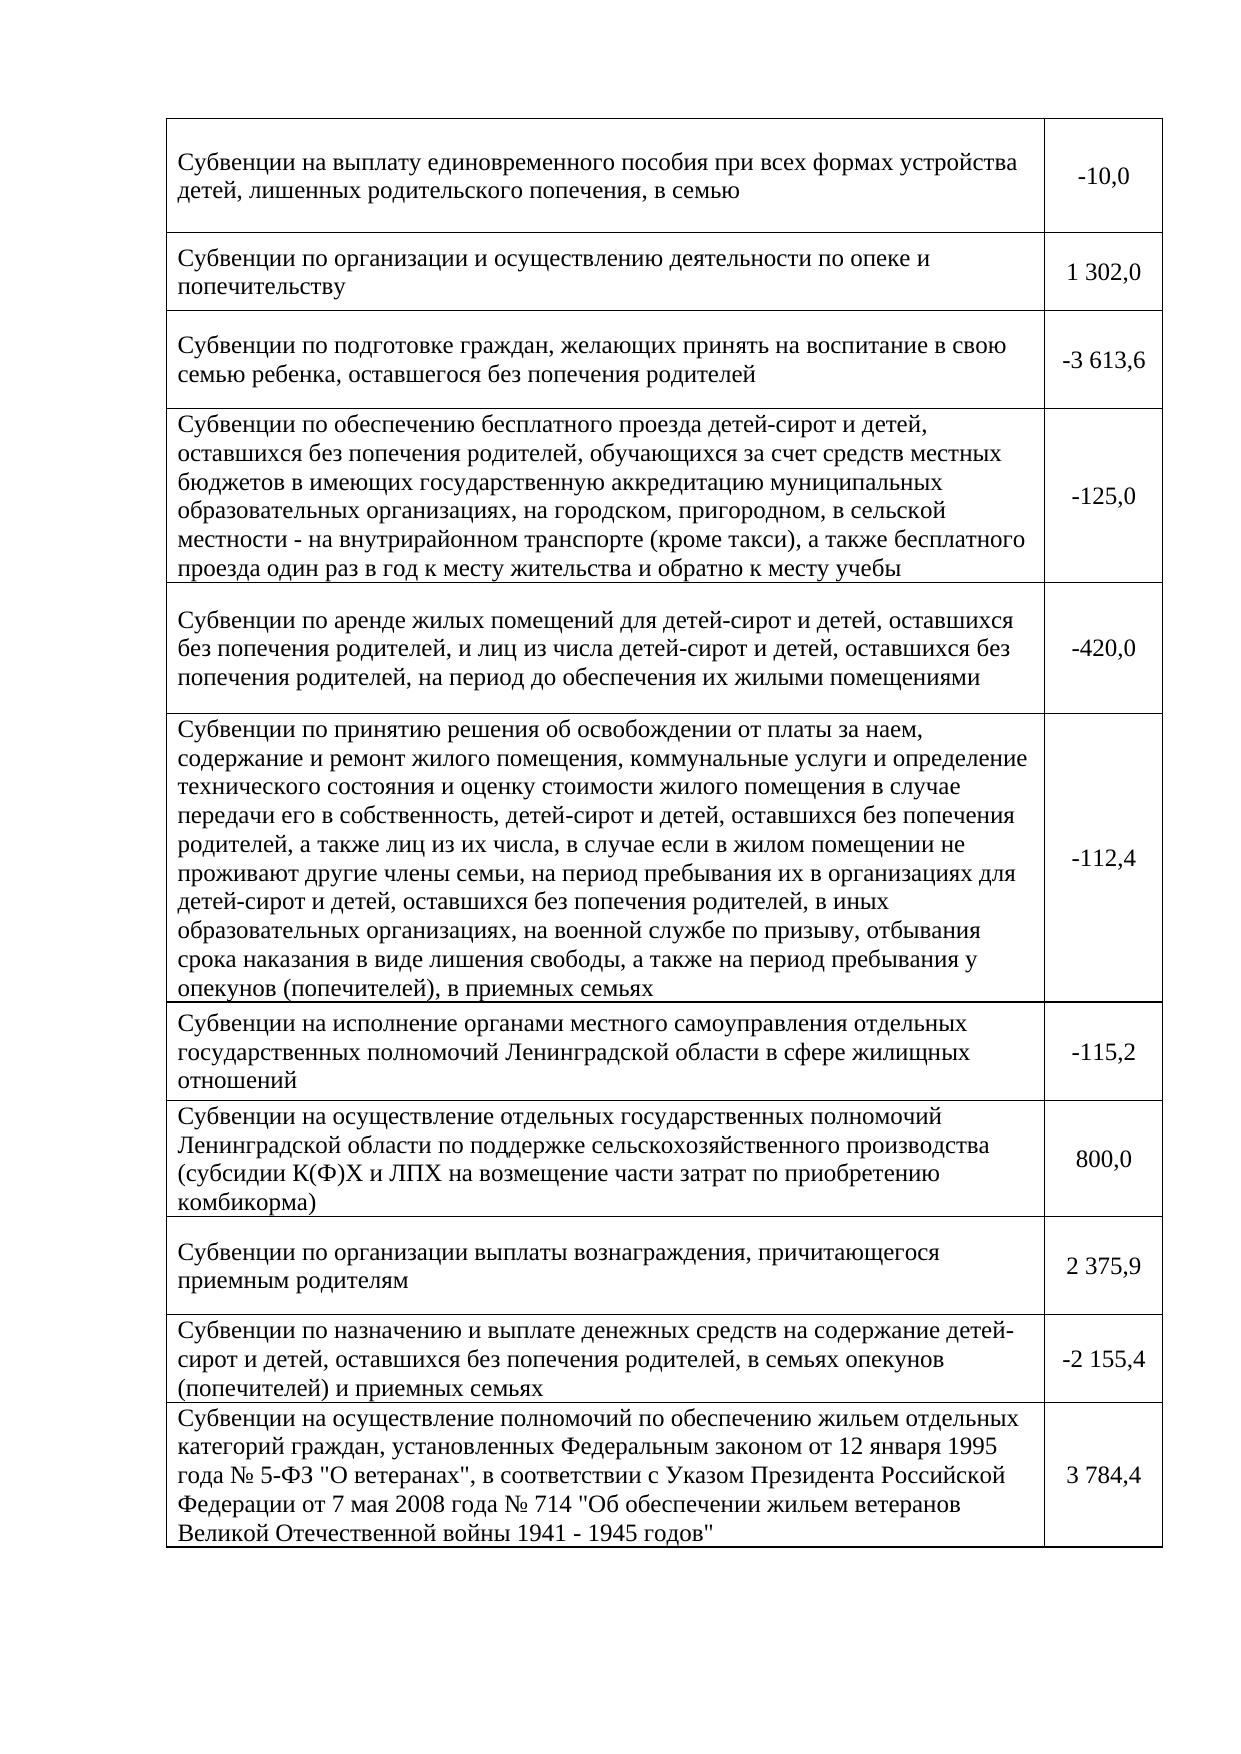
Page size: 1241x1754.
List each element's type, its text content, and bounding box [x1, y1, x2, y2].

table_cell -2 155,4 [1045, 1315, 1162, 1402]
table_cell Субвенции на исполнение органами местного самоуправления отдельных государственных полномочий Ленинградской области в сфере жилищных отношений [167, 1003, 1044, 1100]
table_cell Субвенции на осуществление полномочий по обеспечению жильем отдельных категорий граждан, установленных Федеральным законом от 12 января 1995 года № 5-ФЗ "О ветеранах", в соответствии с Указом Президента Российской Федерации от 7 мая 2008 года № 714 "Об обеспечении жильем ветеранов Великой Отечественной войны 1941 - 1945 годов" [167, 1403, 1044, 1546]
table_cell Субвенции по обеспечению бесплатного проезда детей-сирот и детей, оставшихся без попечения родителей, обучающихся за счет средств местных бюджетов в имеющих государственную аккредитацию муниципальных образовательных организациях, на городском, пригородном, в сельской местности - на внутрирайонном транспорте (кроме такси), а также бесплатного проезда один раз в год к месту жительства и обратно к месту учебы [167, 409, 1044, 582]
table_cell -420,0 [1045, 583, 1162, 713]
table_cell Субвенции по аренде жилых помещений для детей-сирот и детей, оставшихся без попечения родителей, и лиц из числа детей-сирот и детей, оставшихся без попечения родителей, на период до обеспечения их жилыми помещениями [167, 583, 1044, 713]
table_cell 800,0 [1045, 1101, 1162, 1216]
table_cell Субвенции по организации выплаты вознаграждения, причитающегося приемным родителям [167, 1217, 1044, 1314]
table_cell -115,2 [1045, 1003, 1162, 1100]
table_cell Субвенции на осуществление отдельных государственных полномочий Ленинградской области по поддержке сельскохозяйственного производства (субсидии К(Ф)Х и ЛПХ на возмещение части затрат по приобретению комбикорма) [167, 1101, 1044, 1216]
table_cell -112,4 [1045, 714, 1162, 1001]
table_cell -10,0 [1045, 119, 1162, 232]
table_cell Субвенции по принятию решения об освобождении от платы за наем, содержание и ремонт жилого помещения, коммунальные услуги и определение технического состояния и оценку стоимости жилого помещения в случае передачи его в собственность, детей-сирот и детей, оставшихся без попечения родителей, а также лиц из их числа, в случае если в жилом помещении не проживают другие члены семьи, на период пребывания их в организациях для детей-сирот и детей, оставшихся без попечения родителей, в иных образовательных организациях, на военной службе по призыву, отбывания срока наказания в виде лишения свободы, а также на период пребывания у опекунов (попечителей), в приемных семьях [167, 714, 1044, 1001]
table_cell Субвенции на выплату единовременного пособия при всех формах устройства детей, лишенных родительского попечения, в семью [167, 119, 1044, 232]
table_cell 2 375,9 [1045, 1217, 1162, 1314]
table_cell Субвенции по подготовке граждан, желающих принять на воспитание в свою семью ребенка, оставшегося без попечения родителей [167, 311, 1044, 408]
table_cell 3 784,4 [1045, 1403, 1162, 1546]
table_cell Субвенции по назначению и выплате денежных средств на содержание детей-сирот и детей, оставшихся без попечения родителей, в семьях опекунов (попечителей) и приемных семьях [167, 1315, 1044, 1402]
table_cell -3 613,6 [1045, 311, 1162, 408]
table_cell 1 302,0 [1045, 233, 1162, 310]
table_cell Субвенции по организации и осуществлению деятельности по опеке и попечительству [167, 233, 1044, 310]
table_cell -125,0 [1045, 409, 1162, 582]
